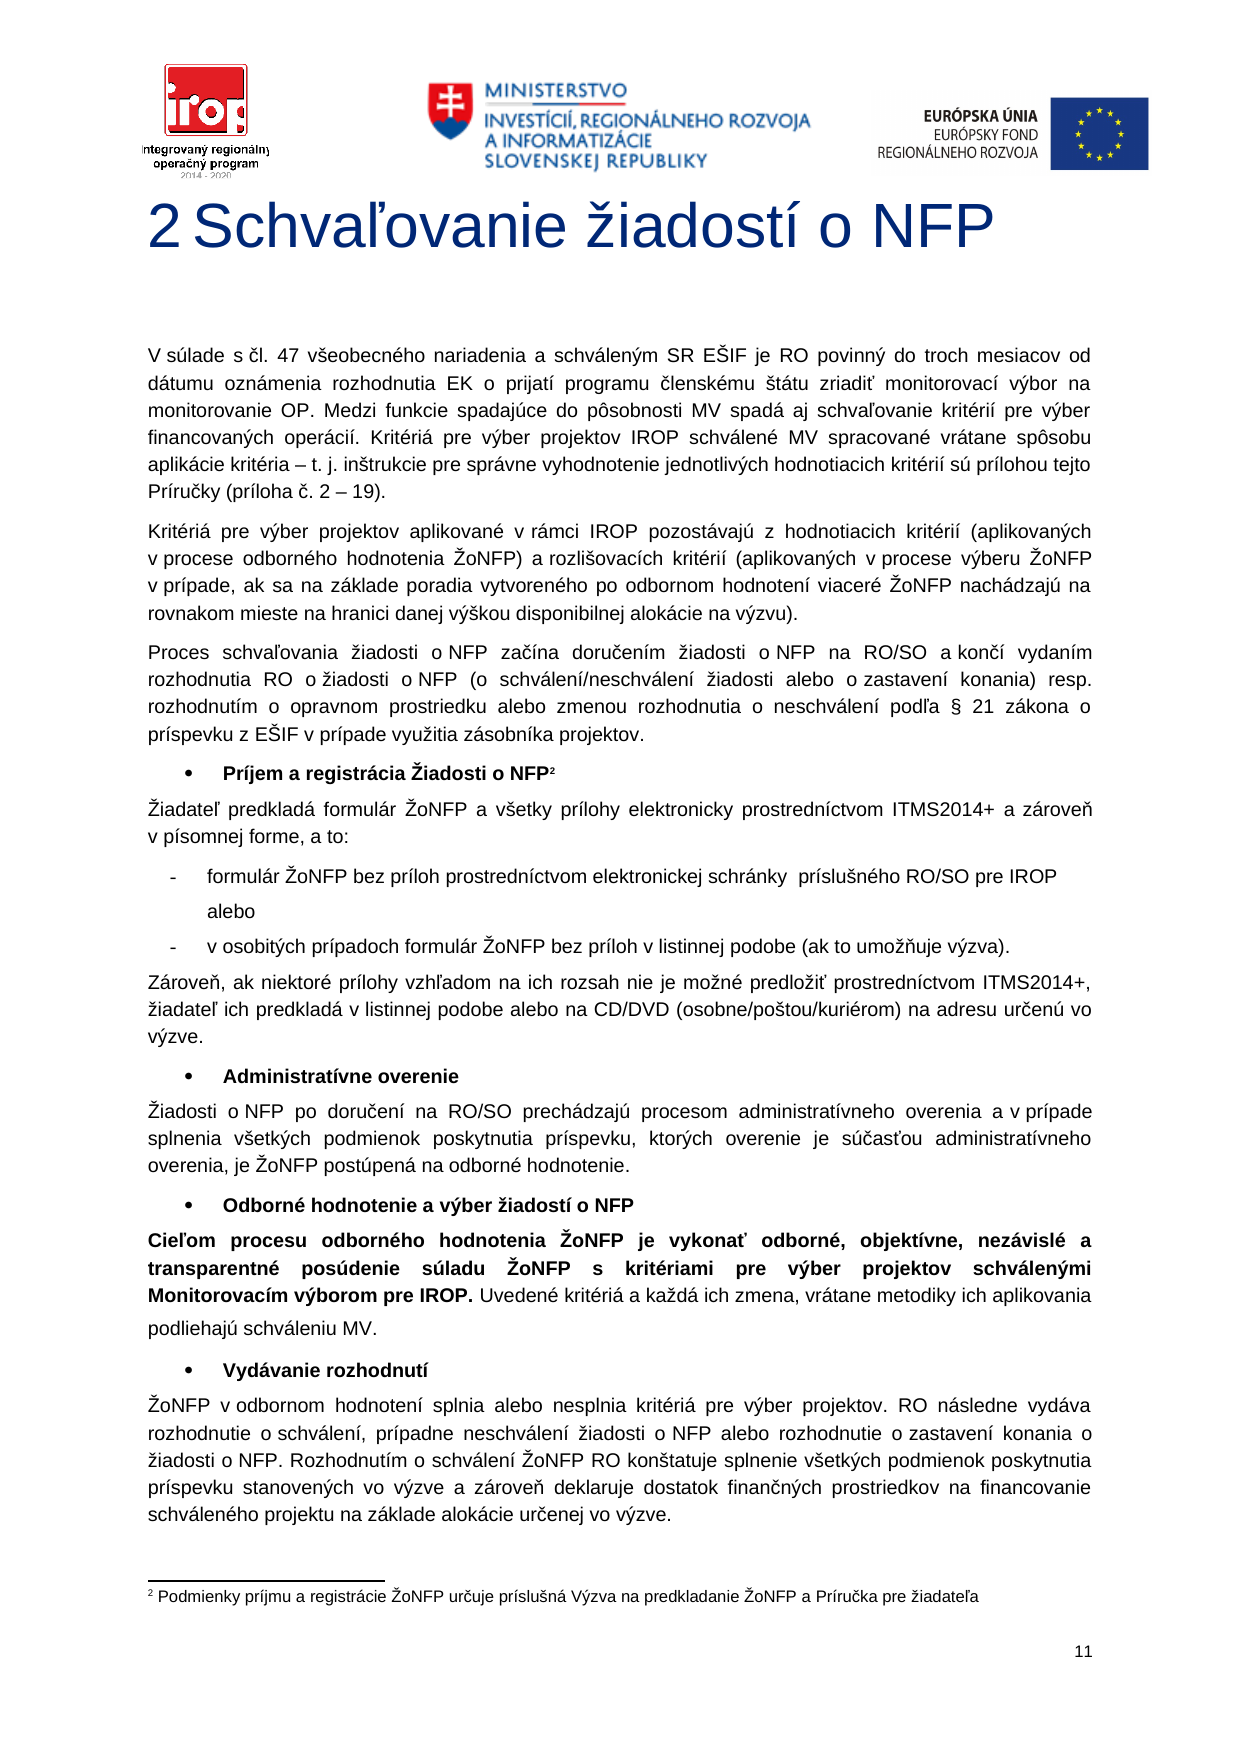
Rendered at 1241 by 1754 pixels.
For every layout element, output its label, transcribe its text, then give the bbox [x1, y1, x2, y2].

list formulár ŽoNFP bez príloh prostredníctvom elektronickej schránky príslušného RO/SO pre IROP [169, 864, 1093, 887]
list Príjem a registrácia Žiadosti o NFP [185, 762, 1093, 785]
text Žiadosti o NFP po doručení na RO/SO prechádzajú procesom administratívneho overenia a v prípade splnenia všetkých podmienok poskytnutia príspevku, ktorých overenie je súčasťou administratívneho overenia, je ŽoNFP postúpená na odborné hodnotenie. [148, 1100, 1093, 1177]
list v osobitých prípadoch formulár ŽoNFP bez príloh v listinnej podobe (ak to umožňuje výzva). [169, 935, 1093, 958]
picture [870, 90, 1152, 175]
text Žiadateľ predkladá formulár ŽoNFP a všetky prílohy elektronicky prostredníctvom ITMS2014+ a zároveň v písomnej forme, a to: [148, 798, 1093, 847]
list Vydávanie rozhodnutí [185, 1359, 1093, 1382]
picture [140, 64, 269, 177]
text V súlade s čl. 47 všeobecného nariadenia a schváleným SR EŠIF je RO povinný do troch mesiacov od dátumu oznámenia rozhodnutia EK o prijatí programu členskému štátu zriadiť monitorovací výbor na monitorovanie OP. Medzi funkcie spadajúce do pôsobnosti MV spadá aj schvaľovanie kritérií pre výber financovaných operácií. Kritériá pre výber projektov IROP schválené MV spracované vrátane spôsobu aplikácie kritéria – t. j. inštrukcie pre správne vyhodnotenie jednotlivých hodnotiacich kritérií sú prílohou tejto Príručky (príloha č. 2 – 19). [148, 344, 1093, 503]
list Odborné hodnotenie a výber žiadostí o NFP [185, 1194, 1093, 1217]
list Administratívne overenie [185, 1064, 1093, 1087]
text Proces schvaľovania žiadosti o NFP začína doručením žiadosti o NFP na RO/SO a končí vydaním rozhodnutia RO o žiadosti o NFP (o schválení/neschválení žiadosti alebo o zastavení konania) resp. rozhodnutím o opravnom prostriedku alebo zmenou rozhodnutia o neschválení podľa § 21 zákona o príspevku z EŠIF v prípade využitia zásobníka projektov. [148, 641, 1093, 745]
list alebo [207, 900, 1093, 923]
text Cieľom procesu odborného hodnotenia ŽoNFP je vykonať odborné, objektívne, nezávislé a transparentné posúdenie súladu ŽoNFP s kritériami pre výber projektov schválenými Monitorovacím výborom pre IROP. Uvedené kritériá a každá ich zmena, vrátane metodiky ich aplikovania podliehajú schváleniu MV. [148, 1229, 1093, 1341]
picture [423, 73, 818, 179]
text Kritériá pre výber projektov aplikované v rámci IROP pozostávajú z hodnotiacich kritérií (aplikovaných v procese odborného hodnotenia ŽoNFP) a rozlišovacích kritérií (aplikovaných v procese výberu ŽoNFP v prípade, ak sa na základe poradia vytvoreného po odbornom hodnotení viaceré ŽoNFP nachádzajú na rovnakom mieste na hranici danej výškou disponibilnej alokácie na výzvu). [148, 520, 1093, 624]
subtitle Schvaľovanie žiadostí o NFP [148, 189, 1093, 261]
text Zároveň, ak niektoré prílohy vzhľadom na ich rozsah nie je možné predložiť prostredníctvom ITMS2014+, žiadateľ ich predkladá v listinnej podobe alebo na CD/DVD (osobne/poštou/kuriérom) na adresu určenú vo výzve. [148, 971, 1093, 1048]
text ŽoNFP v odbornom hodnotení splnia alebo nesplnia kritériá pre výber projektov. RO následne vydáva rozhodnutie o schválení, prípadne neschválení žiadosti o NFP alebo rozhodnutie o zastavení konania o žiadosti o NFP. Rozhodnutím o schválení ŽoNFP RO konštatuje splnenie všetkých podmienok poskytnutia príspevku stanovených vo výzve a zároveň deklaruje dostatok finančných prostriedkov na financovanie schváleného projektu na základe alokácie určenej vo výzve. [148, 1394, 1093, 1526]
